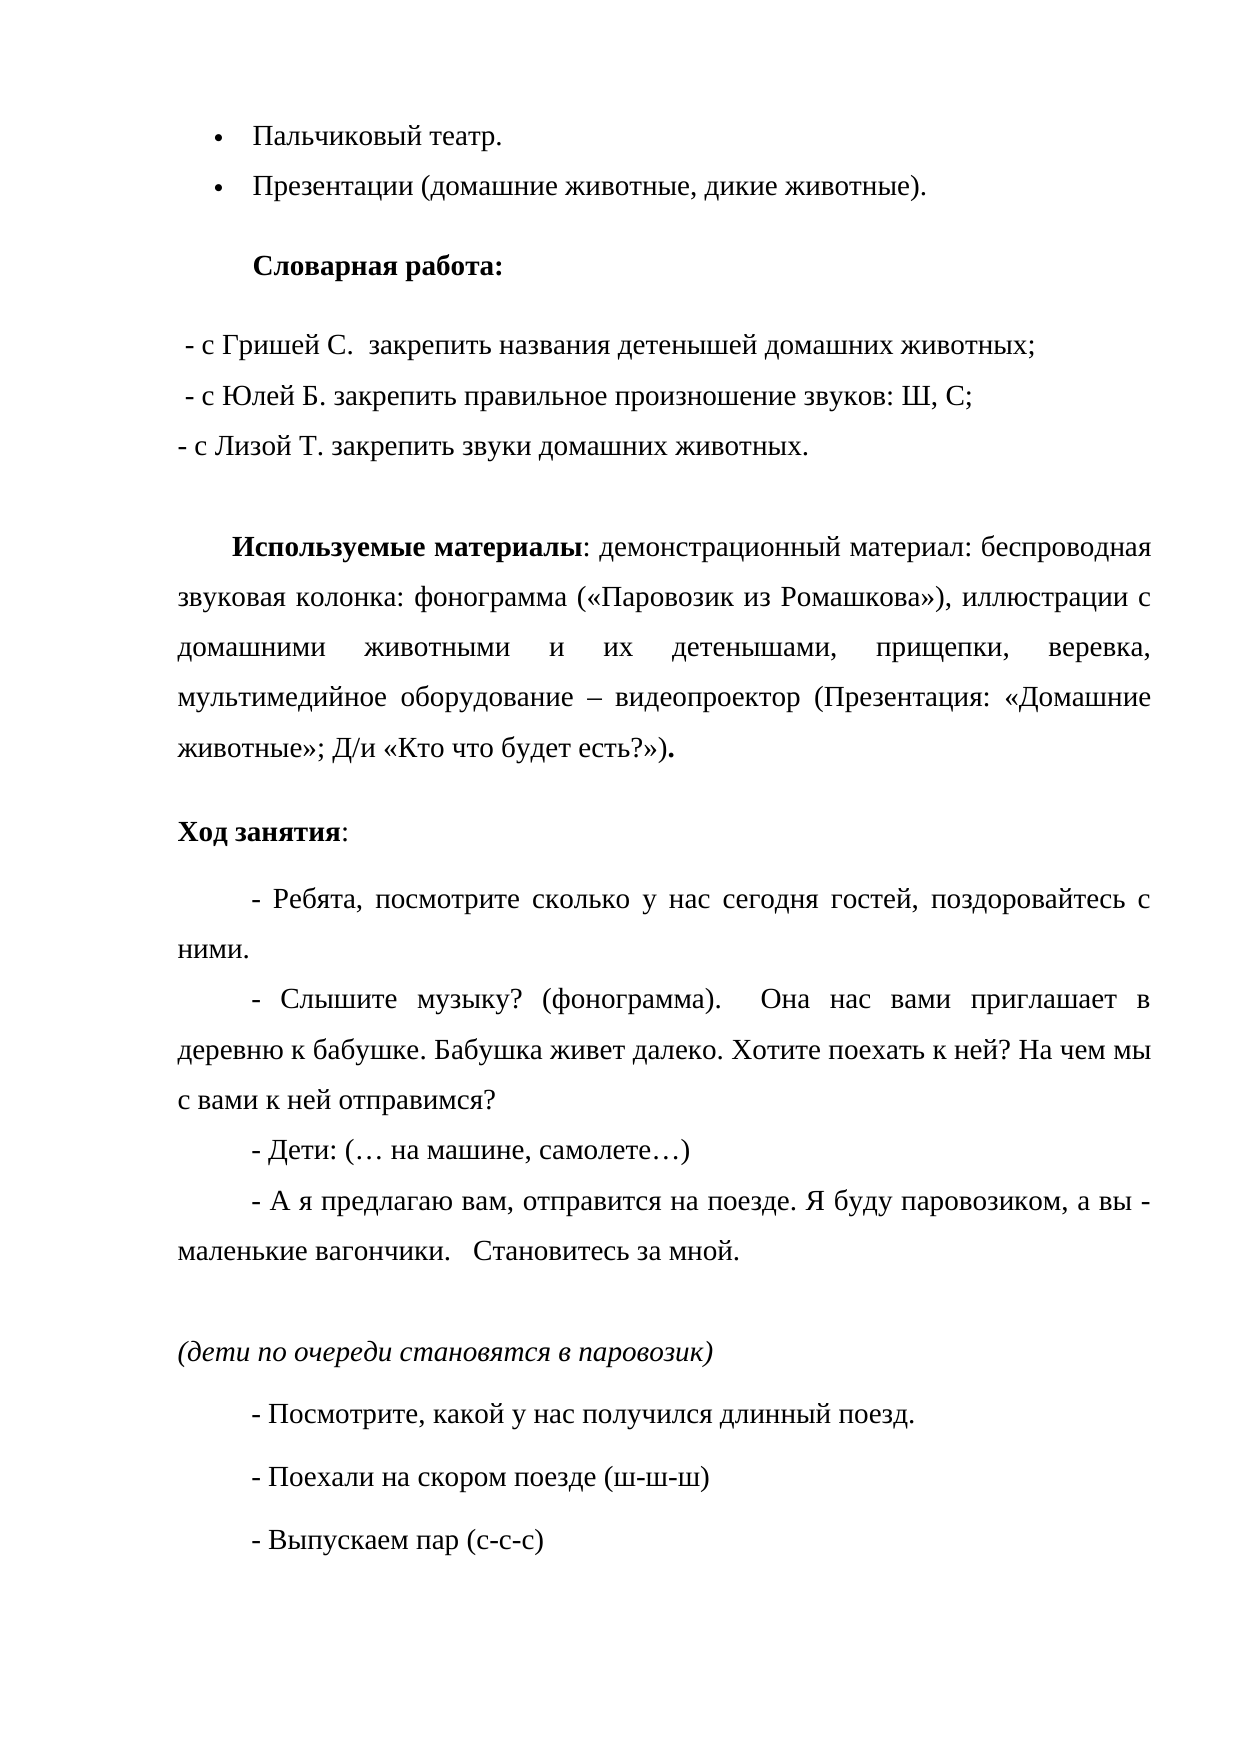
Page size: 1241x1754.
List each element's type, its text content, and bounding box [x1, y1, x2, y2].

text - Посмотрите, какой у нас получился длинный поезд. [177, 1396, 1152, 1430]
text Словарная работа: [252, 248, 1152, 281]
text Ход занятия: [177, 814, 1152, 847]
text - Дети: (… на машине, самолете…) [177, 1132, 1152, 1166]
text - Ребята, посмотрите сколько у нас сегодня гостей, поздоровайтесь с ними. [177, 881, 1152, 965]
text - Выпускаем пар (с-с-с) [177, 1522, 1152, 1555]
text - с Юлей Б. закрепить правильное произношение звуков: Ш, С; [177, 378, 1152, 411]
list Презентации (домашние животные, дикие животные). [215, 168, 1152, 202]
text - А я предлагаю вам, отправится на поезде. Я буду паровозиком, а вы - маленькие вагончики. Становитесь за мной. [177, 1183, 1152, 1267]
list Пальчиковый театр. [215, 118, 1152, 152]
text - Слышите музыку? (фонограмма). Она нас вами приглашает в деревню к бабушке. Бабушка живет далеко. Хотите поехать к ней? На чем мы с вами к ней отправимся? [177, 981, 1152, 1116]
text - с Лизой Т. закрепить звуки домашних животных. [177, 428, 1152, 462]
text - Поехали на скором поезде (ш-ш-ш) [177, 1459, 1152, 1493]
text Используемые материалы: демонстрационный материал: беспроводная звуковая колонка: фонограмма («Паровозик из Ромашкова»), иллюстрации с домашними животными и их детенышами, прищепки, веревка, мультимедийное оборудование – видеопроектор (Презентация: «Домашние животные»; Д/и «Кто что будет есть?»). [177, 529, 1152, 763]
text (дети по очереди становятся в паровозик) [177, 1334, 1152, 1367]
text - с Гришей С. закрепить названия детенышей домашних животных; [177, 327, 1152, 361]
